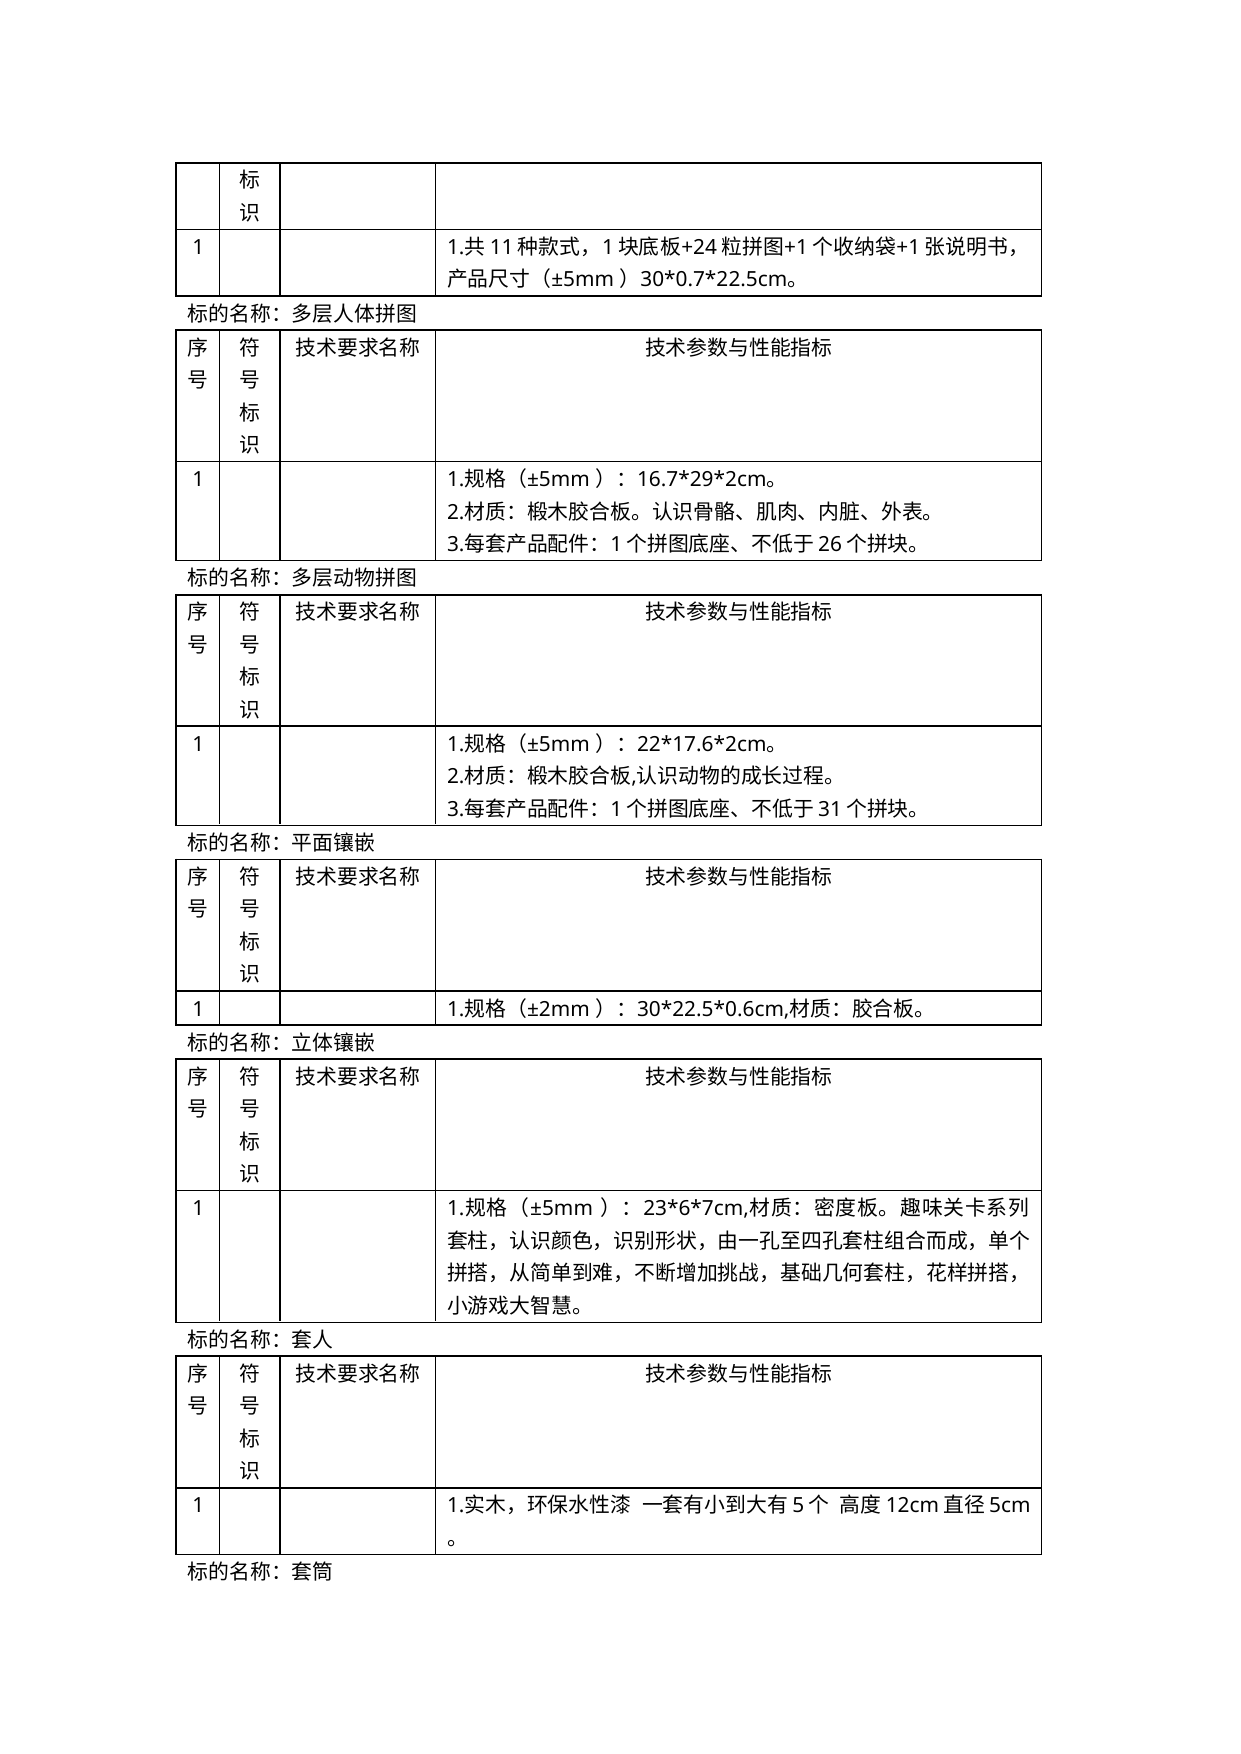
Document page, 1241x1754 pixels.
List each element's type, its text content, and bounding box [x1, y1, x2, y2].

text 标的名称：多层人体拼图 [187, 297, 1053, 329]
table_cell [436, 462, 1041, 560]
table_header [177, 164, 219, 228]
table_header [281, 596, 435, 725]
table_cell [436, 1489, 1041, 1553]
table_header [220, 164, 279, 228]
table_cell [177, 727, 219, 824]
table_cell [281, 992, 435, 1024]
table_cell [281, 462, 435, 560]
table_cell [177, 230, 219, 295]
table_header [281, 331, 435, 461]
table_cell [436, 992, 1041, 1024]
text 标的名称：立体镶嵌 [187, 1026, 1053, 1058]
text 标的名称：套筒 [187, 1555, 1053, 1588]
text 标的名称：套人 [187, 1323, 1053, 1355]
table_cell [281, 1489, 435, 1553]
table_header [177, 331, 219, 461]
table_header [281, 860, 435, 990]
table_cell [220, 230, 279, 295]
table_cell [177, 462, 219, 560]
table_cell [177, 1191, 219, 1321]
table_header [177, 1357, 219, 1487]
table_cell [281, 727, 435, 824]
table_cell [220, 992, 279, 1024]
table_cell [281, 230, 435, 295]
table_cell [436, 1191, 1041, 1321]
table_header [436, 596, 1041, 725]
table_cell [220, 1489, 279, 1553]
text 标的名称：平面镶嵌 [187, 826, 1053, 858]
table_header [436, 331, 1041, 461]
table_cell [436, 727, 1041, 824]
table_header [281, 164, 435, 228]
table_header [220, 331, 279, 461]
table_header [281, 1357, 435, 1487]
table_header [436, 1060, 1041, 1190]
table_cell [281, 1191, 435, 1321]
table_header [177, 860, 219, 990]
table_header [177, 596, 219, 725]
text 标的名称：多层动物拼图 [187, 561, 1053, 594]
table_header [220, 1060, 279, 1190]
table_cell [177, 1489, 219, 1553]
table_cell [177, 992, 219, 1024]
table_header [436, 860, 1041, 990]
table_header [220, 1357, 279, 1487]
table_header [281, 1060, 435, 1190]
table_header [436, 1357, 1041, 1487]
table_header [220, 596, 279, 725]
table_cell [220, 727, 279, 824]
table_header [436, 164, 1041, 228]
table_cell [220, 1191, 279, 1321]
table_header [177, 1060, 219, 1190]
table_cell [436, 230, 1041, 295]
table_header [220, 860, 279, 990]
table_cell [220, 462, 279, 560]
